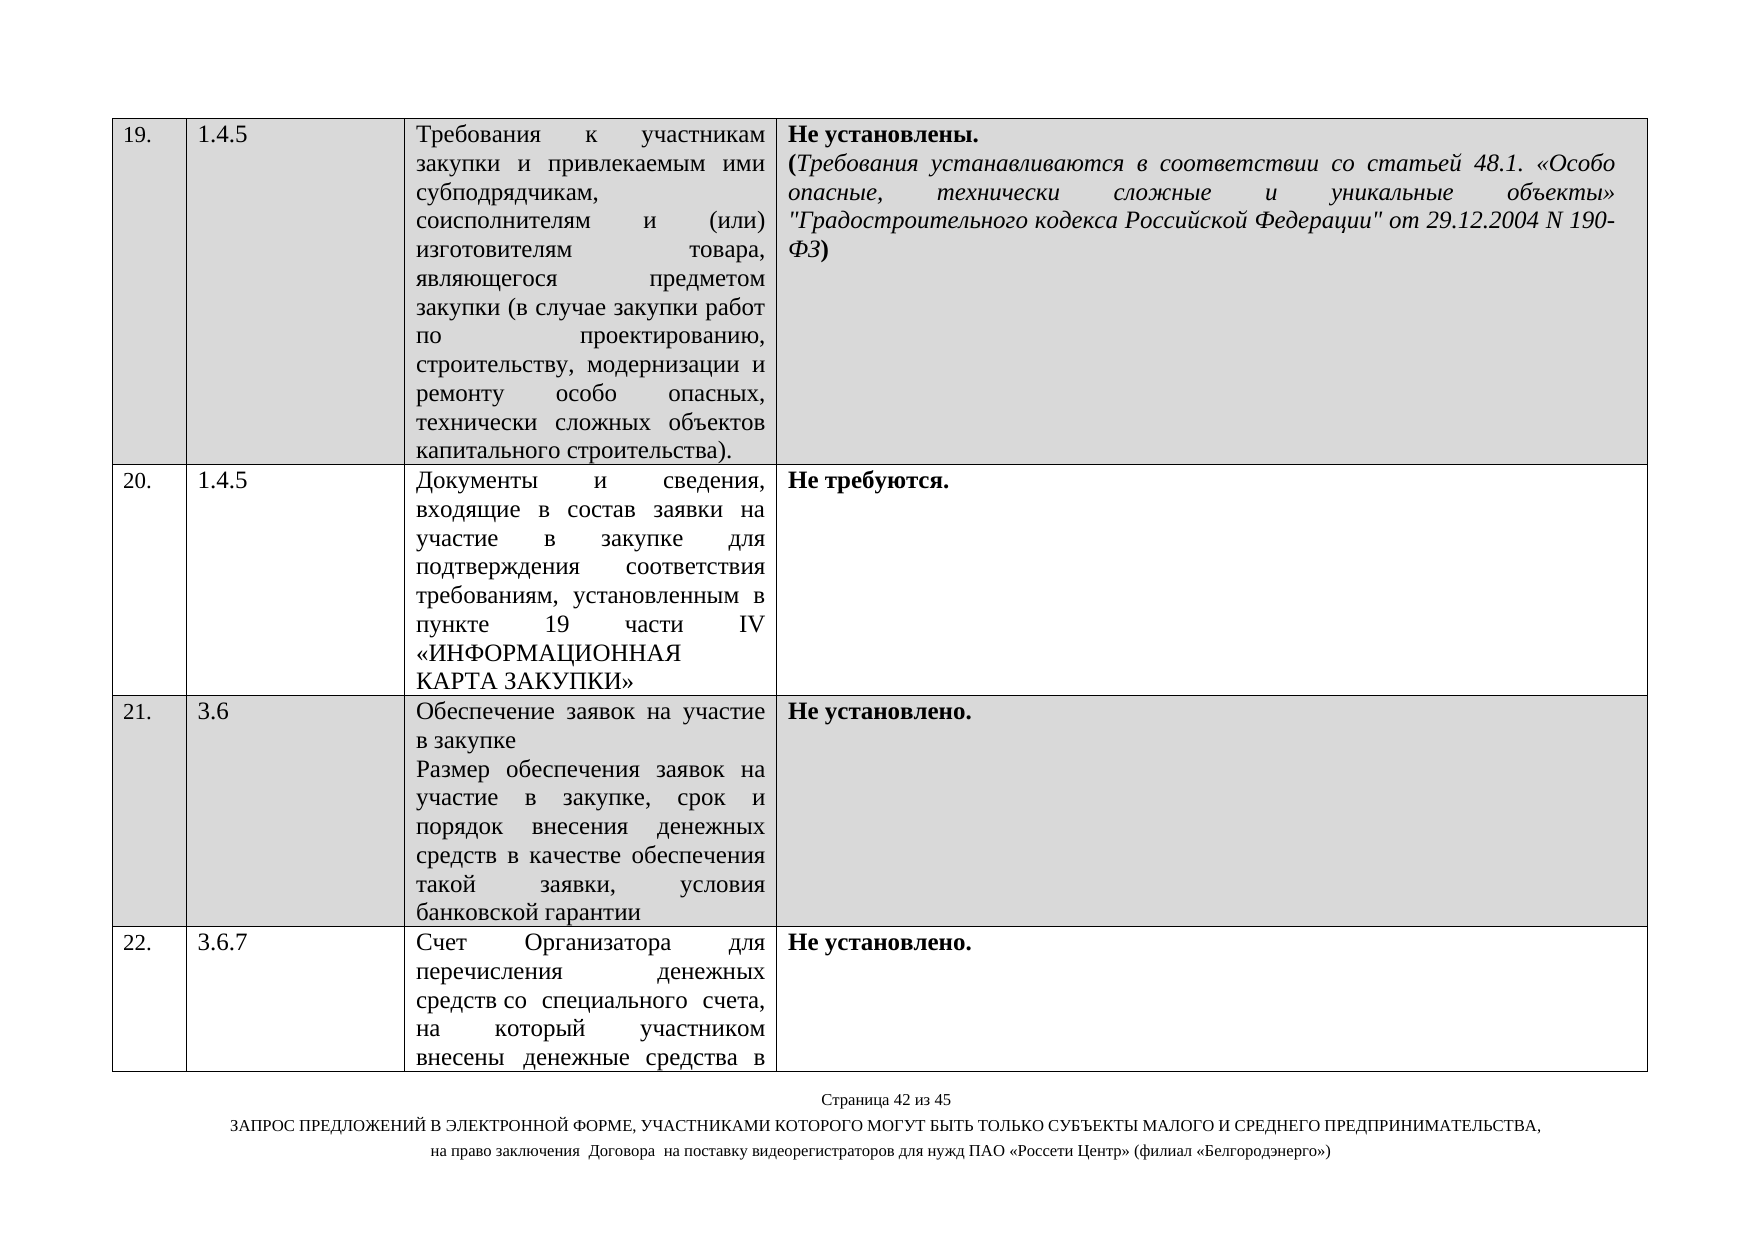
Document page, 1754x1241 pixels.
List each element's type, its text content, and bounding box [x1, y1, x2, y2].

table_cell Обеспечение заявок на участие в закупке Размер обеспечения заявок на участие в закупке, срок и порядок внесения денежных средств в качестве обеспечения такой заявки, условия банковской гарантии [405, 696, 776, 926]
table_cell Не установлено. [777, 696, 1647, 926]
table_cell 1.4.5 [187, 465, 404, 695]
table_cell Не требуются. [777, 465, 1647, 695]
table_cell Документы и сведения, входящие в состав заявки на участие в закупке для подтверждения соответствия требованиям, установленным в пункте 19 части IV «ИНФОРМАЦИОННАЯ КАРТА ЗАКУПКИ» [405, 465, 776, 695]
table_cell [113, 927, 186, 1071]
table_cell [405, 927, 776, 1071]
table_cell [113, 119, 186, 464]
table_cell 3.6.7 [187, 927, 404, 1071]
table_cell 3.6 [187, 696, 404, 926]
table_cell 1.4.5 [187, 119, 404, 464]
table_cell [113, 465, 186, 695]
table_cell Требования к участникам закупки и привлекаемым ими субподрядчикам, соисполнителям и (или) изготовителям товара, являющегося предметом закупки (в случае закупки работ по проектированию, строительству, модернизации и ремонту особо опасных, технически сложных объектов капитального строительства). [405, 119, 776, 464]
table_cell Не установлено. [777, 927, 1647, 1071]
table_cell Не установлены. (Требования устанавливаются в соответствии со статьей 48.1. «Особо опасные, технически сложные и уникальные объекты» "Градостроительного кодекса Российской Федерации" от 29.12.2004 N 190-ФЗ) [777, 119, 1647, 464]
table_cell [113, 696, 186, 926]
